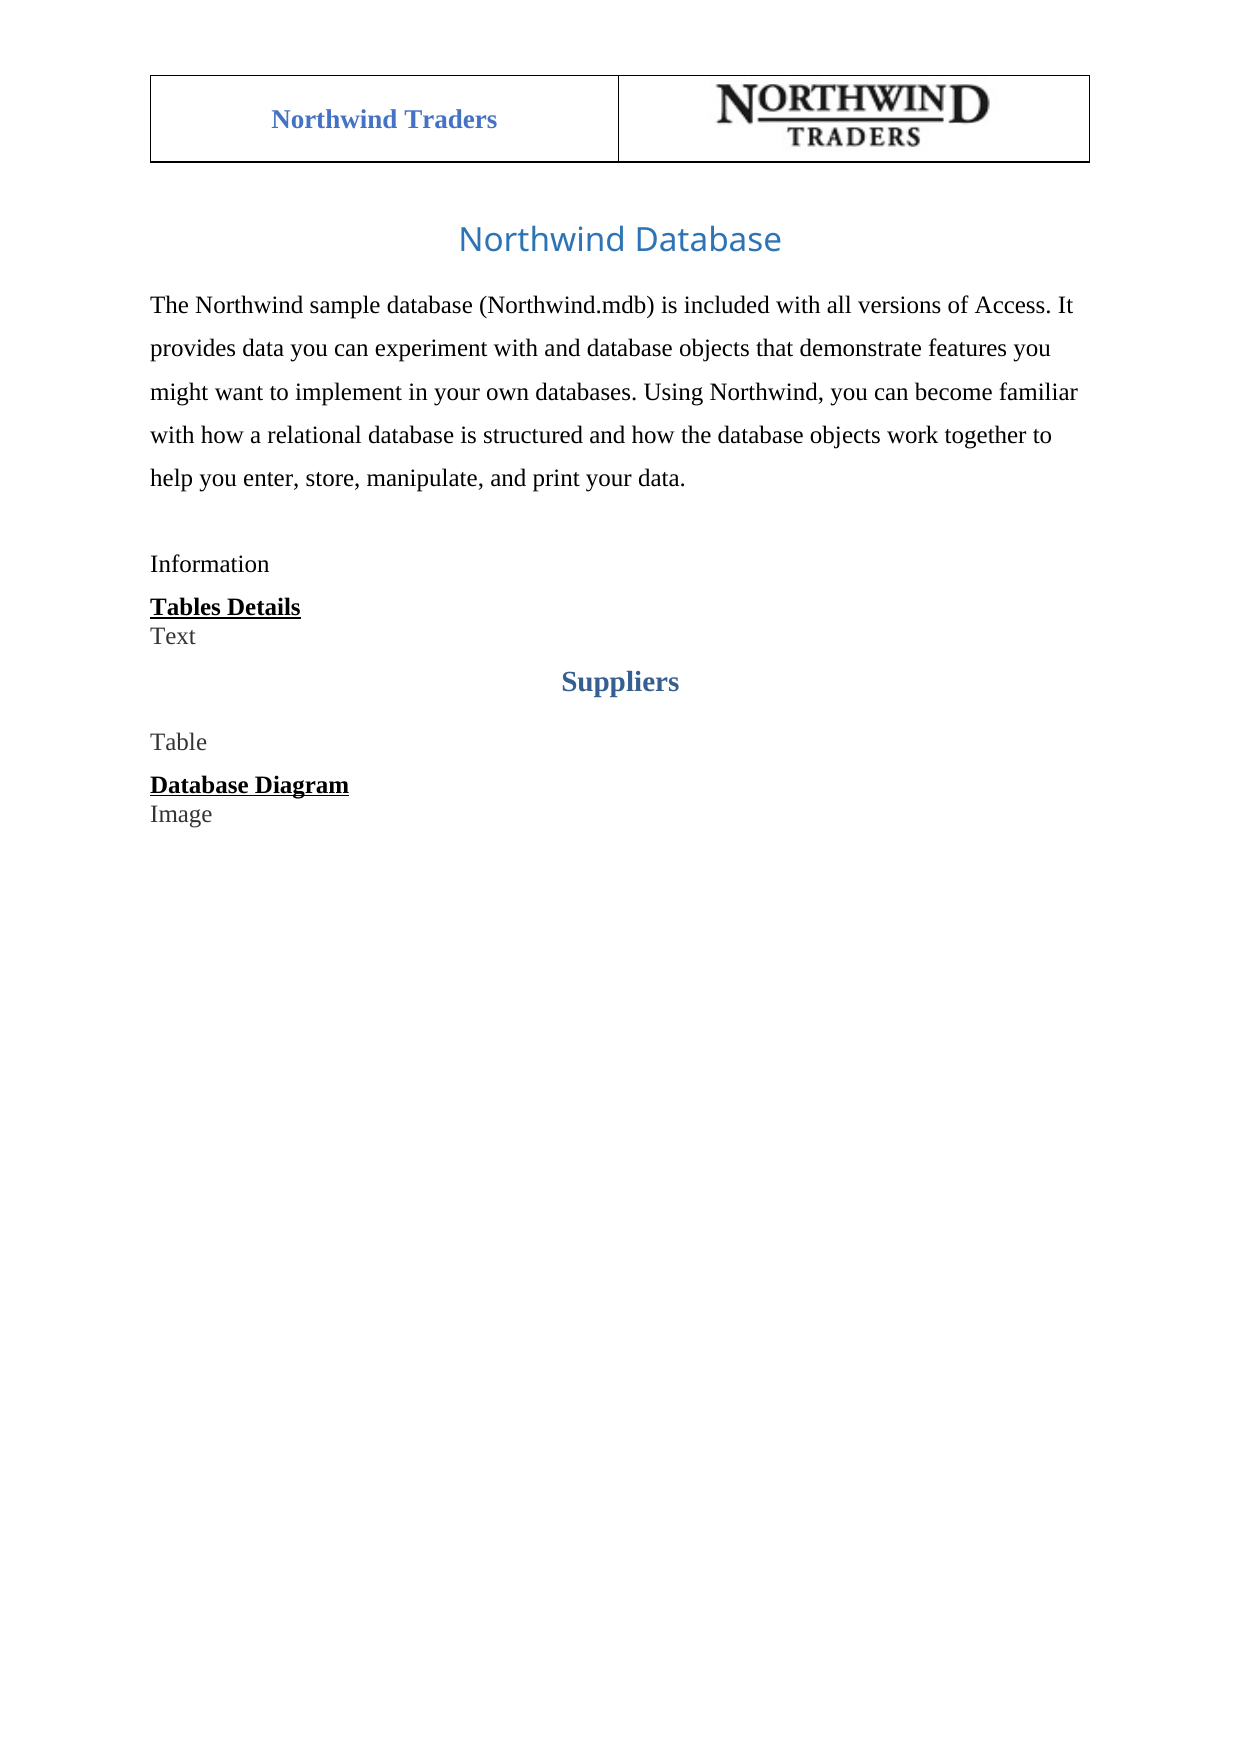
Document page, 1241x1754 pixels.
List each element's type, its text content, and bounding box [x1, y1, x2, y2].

text Table [150, 727, 1090, 756]
text The Northwind sample database (Northwind.mdb) is included with all versions of Access. It provides data you can experiment with and database objects that demonstrate features you might want to implement in your own databases. Using Northwind, you can become familiar with how a relational database is structured and how the database objects work together to help you enter, store, manipulate, and print your data. [150, 290, 1090, 492]
text Database Diagram [150, 770, 1090, 799]
subtitle Northwind Database [150, 216, 1090, 262]
text Tables Details [150, 592, 1090, 621]
text Information [150, 549, 1090, 578]
picture [709, 76, 999, 155]
text Text [150, 621, 1090, 650]
text Image [150, 799, 1090, 827]
text Suppliers [150, 664, 1090, 698]
